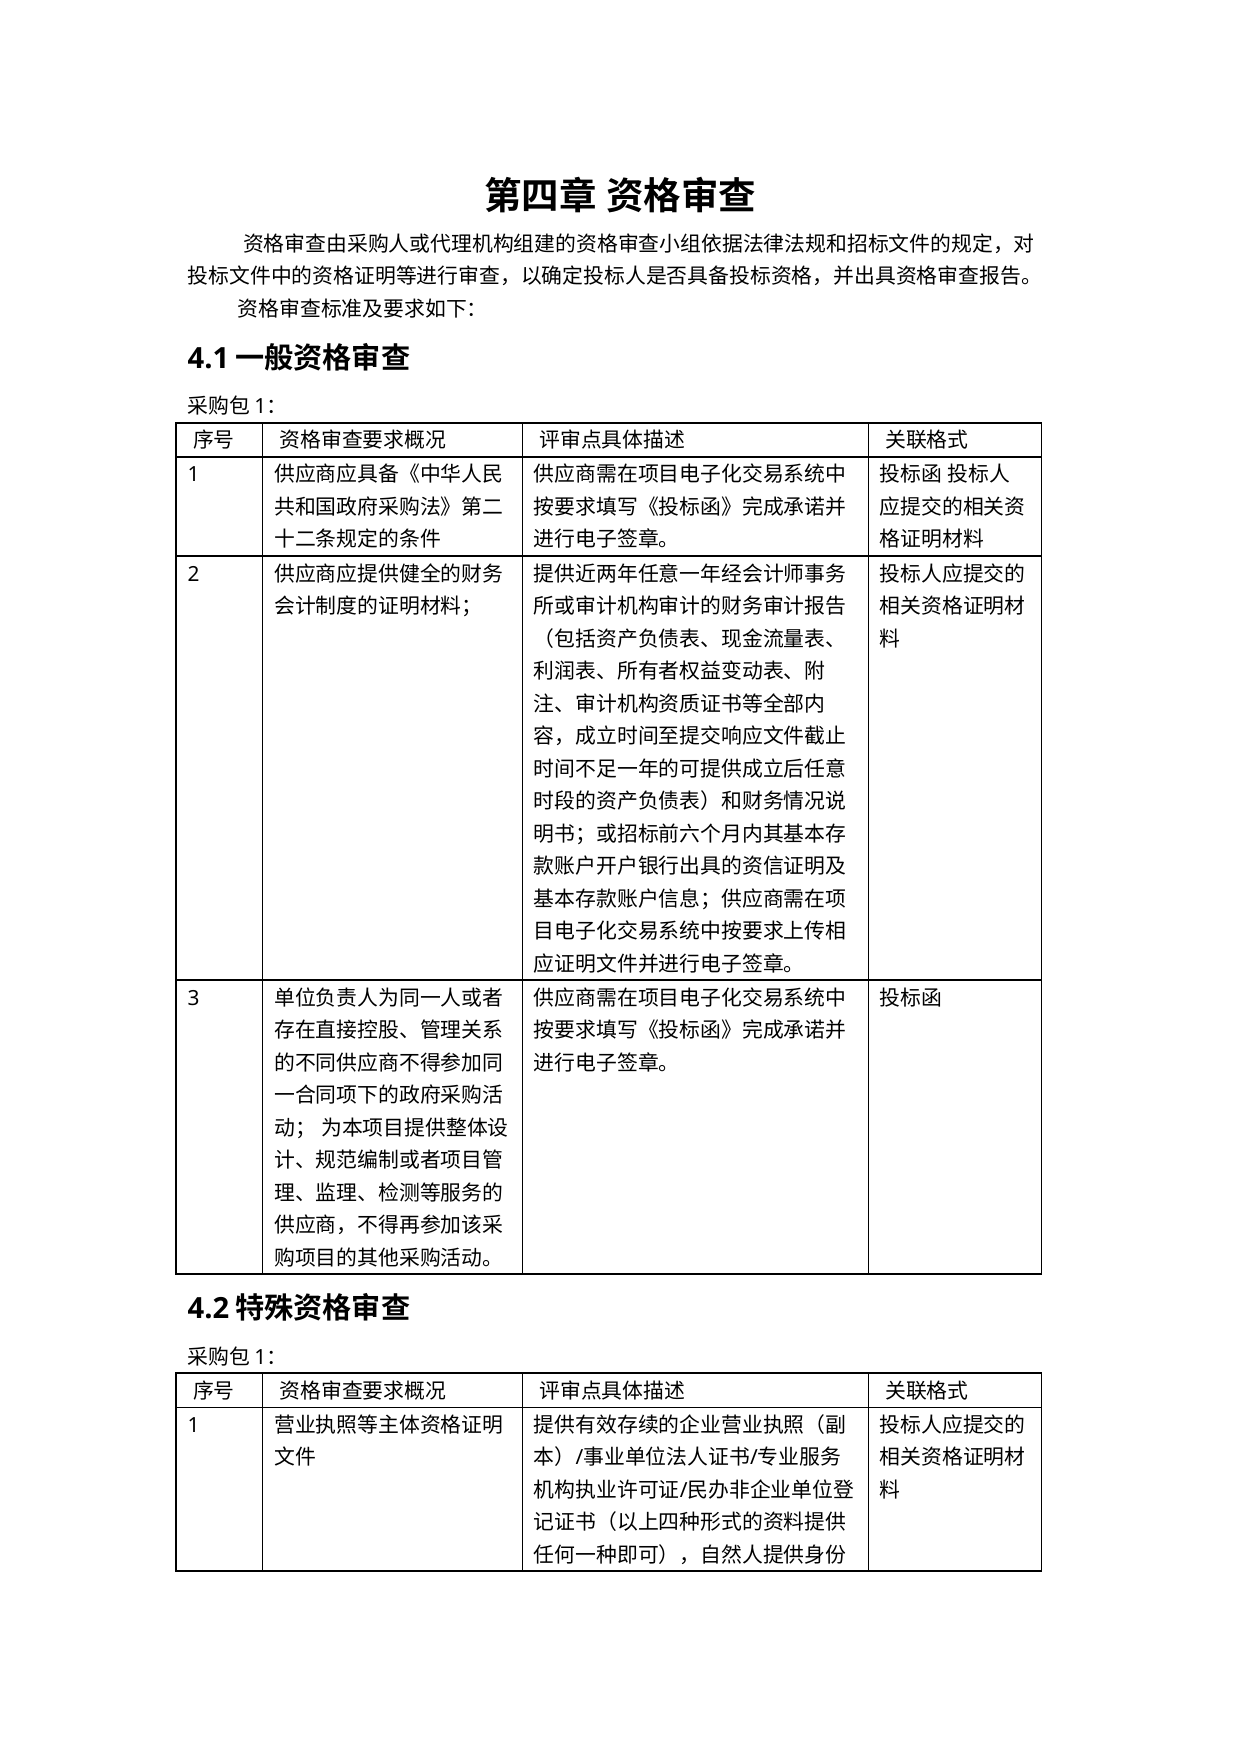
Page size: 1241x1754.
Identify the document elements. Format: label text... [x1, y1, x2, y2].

table_cell 2 [177, 557, 262, 979]
table_cell 单位负责人为同一人或者存在直接控股、管理关系的不同供应商不得参加同一合同项下的政府采购活动； 为本项目提供整体设计、规范编制或者项目管理、监理、检测等服务的供应商，不得再参加该采购项目的其他采购活动。 [263, 981, 522, 1273]
table_header 关联格式 [869, 1374, 1041, 1406]
table_cell 3 [177, 981, 262, 1273]
table_cell 投标函 投标人应提交的相关资格证明材料 [869, 458, 1041, 555]
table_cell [523, 1408, 868, 1570]
table_header 评审点具体描述 [523, 424, 868, 456]
table_header 序号 [177, 1374, 262, 1406]
text 采购包1： [187, 1340, 1053, 1372]
text 4.1一般资格审查 [187, 324, 1053, 389]
text 资格审查标准及要求如下： [187, 292, 1053, 324]
table_cell 供应商需在项目电子化交易系统中按要求填写《投标函》完成承诺并进行电子签章。 [523, 981, 868, 1273]
table_header 序号 [177, 424, 262, 456]
table_cell 投标函 [869, 981, 1041, 1273]
table_header 资格审查要求概况 [263, 1374, 522, 1406]
table_cell 供应商应提供健全的财务会计制度的证明材料； [263, 557, 522, 979]
table_cell 提供近两年任意一年经会计师事务所或审计机构审计的财务审计报告（包括资产负债表、现金流量表、利润表、所有者权益变动表、附注、审计机构资质证书等全部内容，成立时间至提交响应文件截止时间不足一年的可提供成立后任意时段的资产负债表）和财务情况说明书；或招标前六个月内其基本存款账户开户银行出具的资信证明及基本存款账户信息；供应商需在项目电子化交易系统中按要求上传相应证明文件并进行电子签章。 [523, 557, 868, 979]
text 第四章 资格审查 [187, 162, 1053, 227]
table_header 评审点具体描述 [523, 1374, 868, 1406]
table_cell 供应商应具备《中华人民共和国政府采购法》第二十二条规定的条件 [263, 458, 522, 555]
table_cell 1 [177, 458, 262, 555]
table_cell 投标人应提交的相关资格证明材料 [869, 1408, 1041, 1570]
table_cell 供应商需在项目电子化交易系统中按要求填写《投标函》完成承诺并进行电子签章。 [523, 458, 868, 555]
table_header 关联格式 [869, 424, 1041, 456]
table_header 资格审查要求概况 [263, 424, 522, 456]
text 资格审查由采购人或代理机构组建的资格审查小组依据法律法规和招标文件的规定，对投标文件中的资格证明等进行审查，以确定投标人是否具备投标资格，并出具资格审查报告。 [187, 227, 1053, 292]
text 4.2特殊资格审查 [187, 1275, 1053, 1340]
text 采购包1： [187, 389, 1053, 422]
table_cell 投标人应提交的相关资格证明材料 [869, 557, 1041, 979]
table_cell 1 [177, 1408, 262, 1570]
table_cell 营业执照等主体资格证明文件 [263, 1408, 522, 1570]
